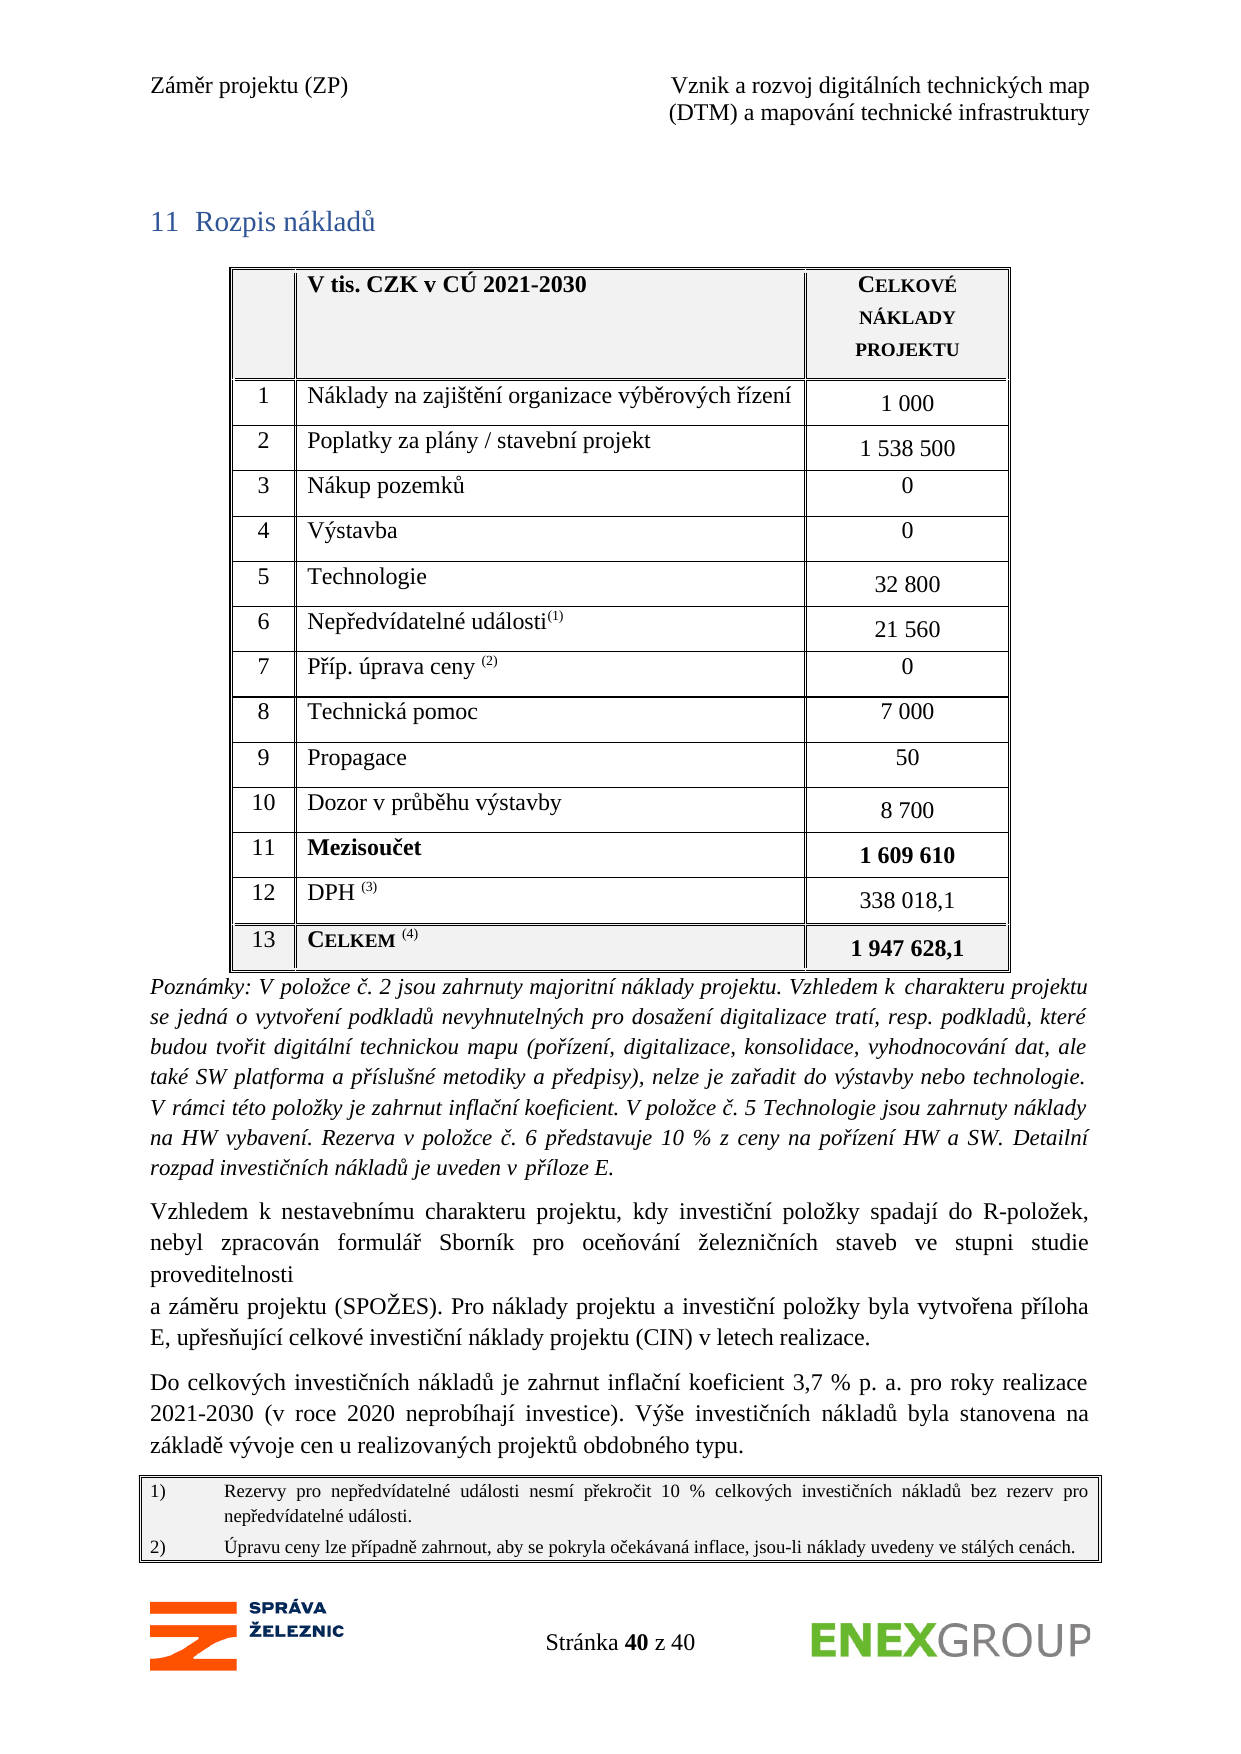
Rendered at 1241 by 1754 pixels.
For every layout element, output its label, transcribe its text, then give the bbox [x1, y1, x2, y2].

table_cell Nákup pozemků [297, 471, 804, 516]
table_cell 1 000 [805, 378, 1009, 425]
text 2) Úpravu ceny lze případně zahrnout, aby se pokryla očekávaná inflace, jsou-li náklady uvedeny ve stálých cenách. [142, 1531, 1098, 1560]
table_cell 1 [231, 378, 296, 425]
table_cell 11 [233, 833, 294, 877]
table_header V tis. CZK v CÚ 2021-2030 [296, 270, 805, 378]
table_cell Propagace [297, 743, 804, 787]
picture [150, 1598, 344, 1671]
table_cell 50 [807, 743, 1008, 787]
table_cell 6 [233, 607, 294, 651]
picture [811, 1623, 1091, 1659]
table_cell Poplatky za plány / stavební projekt [297, 426, 804, 470]
table_cell 13 [233, 923, 296, 970]
subtitle Rozpis nákladů [150, 204, 1090, 237]
table_cell 4 [233, 517, 294, 561]
table_cell 8 [233, 698, 294, 742]
table_cell Technologie [297, 562, 804, 606]
table_cell 1 609 610 [807, 833, 1008, 877]
text 1) Rezervy pro nepředvídatelné události nesmí překročit 10 % celkových investičních nákladů bez rezerv pro nepředvídatelné události. [142, 1478, 1098, 1527]
table_cell Technická pomoc [297, 698, 804, 742]
table_cell 7 [233, 652, 294, 696]
table_cell DPH (3) [297, 878, 804, 922]
table_header Celkové náklady projektu [805, 270, 1008, 378]
table_cell 21 560 [807, 607, 1008, 651]
table_cell Celkem (4) [296, 926, 805, 970]
table_cell 2 [233, 426, 294, 470]
table_cell 0 [807, 471, 1008, 516]
table_cell 32 800 [807, 562, 1008, 606]
table_cell 8 700 [807, 788, 1008, 832]
table_cell Mezisoučet [297, 833, 804, 877]
table_cell 1 538 500 [807, 426, 1008, 470]
table_cell 7 000 [807, 698, 1008, 742]
table_cell 10 [233, 788, 294, 832]
text Do celkových investičních nákladů je zahrnut inflační koeficient 3,7 % p. a. pro roky realizace 2021-2030 (v roce 2020 neprobíhají investice). Výše investičních nákladů byla stanovena na základě vývoje cen u realizovaných projektů obdobného typu. [150, 1368, 1090, 1458]
table_cell Náklady na zajištění organizace výběrových řízení [297, 381, 804, 425]
table_cell 3 [233, 471, 294, 516]
table_cell Dozor v průběhu výstavby [297, 788, 804, 832]
table_cell 338 018,1 [807, 878, 1008, 922]
table_cell Výstavba [297, 517, 804, 561]
table_cell 9 [233, 743, 294, 787]
table_cell Příp. úprava ceny (2) [297, 652, 804, 696]
table_cell 0 [807, 517, 1008, 561]
table_header [231, 268, 296, 378]
table_cell 5 [233, 562, 294, 606]
text Vzhledem k nestavebnímu charakteru projektu, kdy investiční položky spadají do R-položek, nebyl zpracován formulář Sborník pro oceňování železničních staveb ve stupni studie proveditelnosti a záměru projektu (SPOŽES). Pro náklady projektu a investiční položky byla vytvořena příloha E, upřesňující celkové investiční náklady projektu (CIN) v letech realizace. [150, 1197, 1090, 1351]
table_cell 12 [233, 878, 294, 922]
table_cell Nepředvídatelné události(1) [297, 607, 804, 651]
text Poznámky: V položce č. 2 jsou zahrnuty majoritní náklady projektu. Vzhledem k charakteru projektu se jedná o vytvoření podkladů nevyhnutelných pro dosažení digitalizace tratí, resp. podkladů, které budou tvořit digitální technickou mapu (pořízení, digitalizace, konsolidace, vyhodnocování dat, ale také SW platforma a příslušné metodiky a předpisy), nelze je zařadit do výstavby nebo technologie. V rámci této položky je zahrnut inflační koeficient. V položce č. 5 Technologie jsou zahrnuty náklady na HW vybavení. Rezerva v položce č. 6 představuje 10 % z ceny na pořízení HW a SW. Detailní rozpad investičních nákladů je uveden v příloze E. [150, 973, 1090, 1180]
table_cell 0 [807, 652, 1008, 696]
table_cell 1 947 628,1 [805, 923, 1008, 970]
